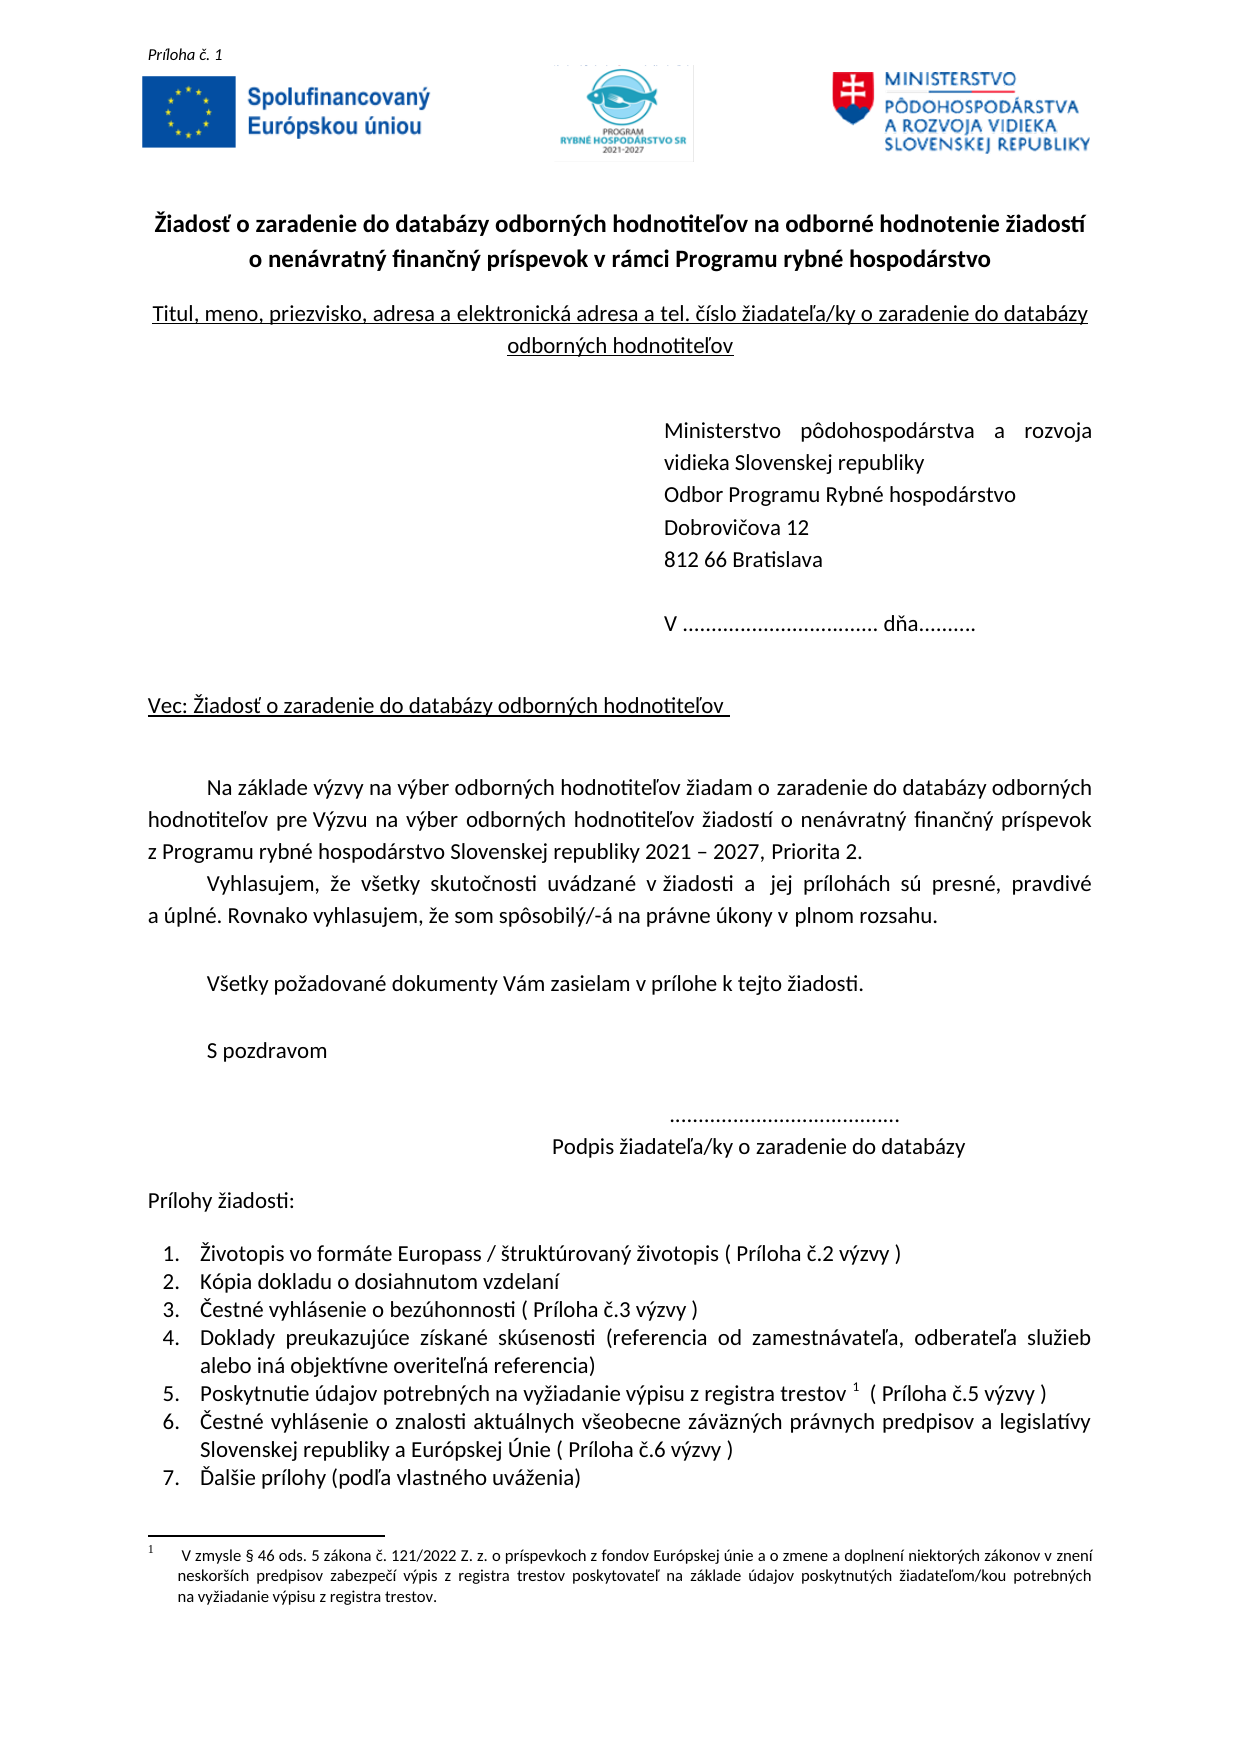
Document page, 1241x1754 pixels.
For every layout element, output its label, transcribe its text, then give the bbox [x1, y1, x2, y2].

list V .................................. dňa.......... [590, 609, 1093, 637]
list ........................................ [590, 1100, 1093, 1128]
list 812 66 Bratislava [664, 545, 1093, 573]
list Doklady preukazujúce získané skúsenosti (referencia od zamestnávateľa, odberateľa služieb alebo iná objektívne overiteľná referencia) [162, 1323, 1093, 1379]
list Kópia dokladu o dosiahnutom vzdelaní [162, 1267, 1093, 1295]
text Titul, meno, priezvisko, adresa a elektronická adresa a tel. číslo žiadateľa/ky o zaradenie do databázy odborných hodnotiteľov [148, 299, 1093, 359]
list Dobrovičova 12 [590, 513, 1093, 541]
list Čestné vyhlásenie o bezúhonnosti ( Príloha č.3 výzvy ) [162, 1295, 1093, 1323]
list Poskytnutie údajov potrebných na vyžiadanie výpisu z registra trestov ( Príloha č.5 výzvy ) [162, 1379, 1093, 1407]
picture [832, 72, 1090, 154]
picture [554, 65, 695, 163]
list Podpis žiadateľa/ky o zaradenie do databázy [148, 1132, 1093, 1160]
list Všetky požadované dokumenty Vám zasielam v prílohe k tejto žiadosti. [148, 969, 1093, 997]
list Na základe výzvy na výber odborných hodnotiteľov žiadam o zaradenie do databázy odborných hodnotiteľov pre Výzvu na výber odborných hodnotiteľov žiadostí o nenávratný finančný príspevok z Programu rybné hospodárstvo Slovenskej republiky 2021 – 2027, Priorita 2. [148, 773, 1093, 865]
list S pozdravom [148, 1036, 1093, 1064]
picture [139, 65, 438, 154]
text Vec: Žiadosť o zaradenie do databázy odborných hodnotiteľov [148, 691, 1093, 719]
list Ďalšie prílohy (podľa vlastného uváženia) [162, 1463, 1093, 1491]
text Prílohy žiadosti: [148, 1186, 1093, 1214]
list Čestné vyhlásenie o znalosti aktuálnych všeobecne záväzných právnych predpisov a legislatívy Slovenskej republiky a Európskej Únie ( Príloha č.6 výzvy ) [162, 1407, 1093, 1463]
list Vyhlasujem, že všetky skutočnosti uvádzané v žiadosti a jej prílohách sú presné, pravdivé a úplné. Rovnako vyhlasujem, že som spôsobilý/-á na právne úkony v plnom rozsahu. [148, 869, 1093, 929]
text Žiadosť o zaradenie do databázy odborných hodnotiteľov na odborné hodnotenie žiadostí o nenávratný finančný príspevok v rámci Programu rybné hospodárstvo [148, 208, 1093, 273]
list Ministerstvo pôdohospodárstva a rozvoja vidieka Slovenskej republiky [664, 416, 1093, 476]
list Životopis vo formáte Europass / štruktúrovaný životopis ( Príloha č.2 výzvy ) [162, 1239, 1093, 1267]
list Odbor Programu Rybné hospodárstvo [664, 480, 1093, 508]
